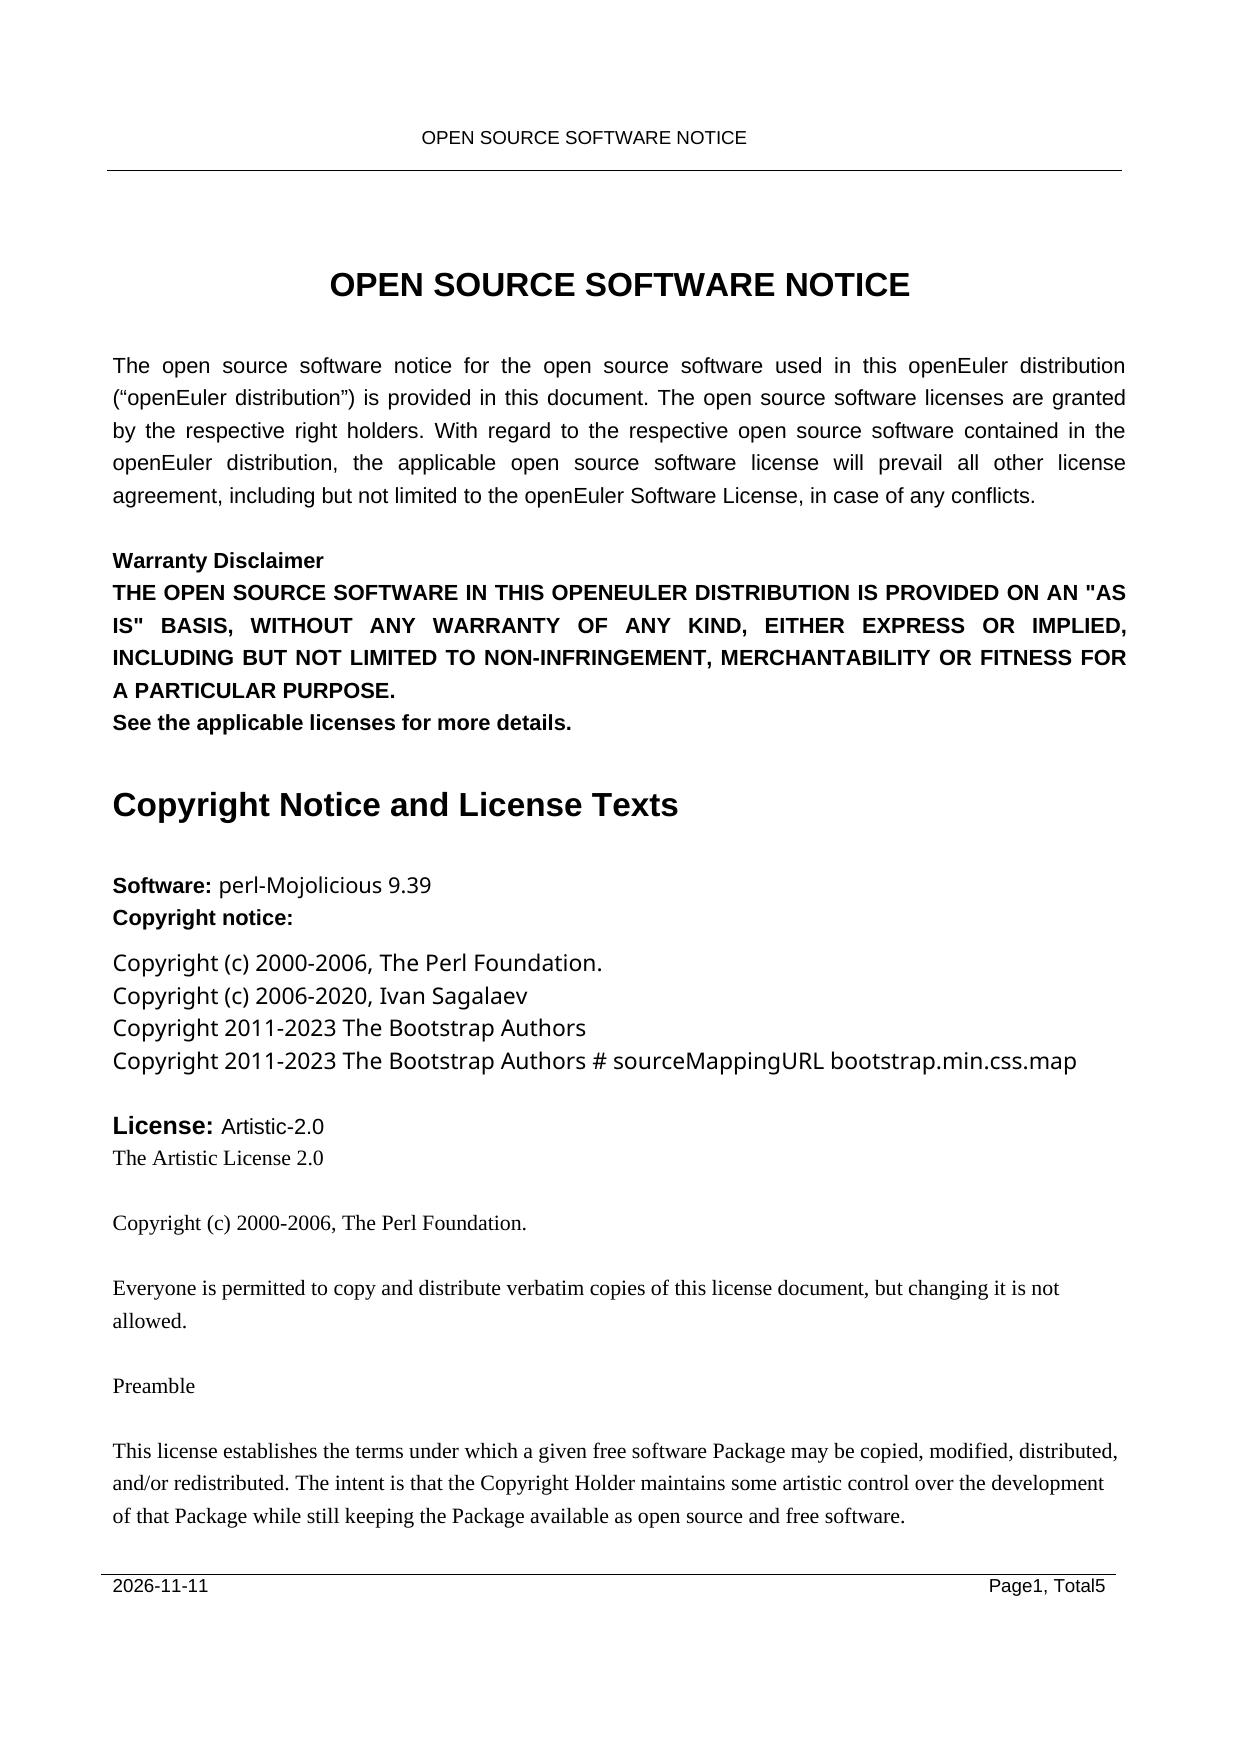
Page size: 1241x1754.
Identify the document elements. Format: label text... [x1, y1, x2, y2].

text THE OPEN SOURCE SOFTWARE IN THIS OPENEULER DISTRIBUTION IS PROVIDED ON AN "AS IS" BASIS, WITHOUT ANY WARRANTY OF ANY KIND, EITHER EXPRESS OR IMPLIED, INCLUDING BUT NOT LIMITED TO NON-INFRINGEMENT, MERCHANTABILITY OR FITNESS FOR A PARTICULAR PURPOSE. See the applicable licenses for more details. [112, 576, 1128, 739]
text Copyright (c) 2000-2006, The Perl Foundation. Copyright (c) 2006-2020, Ivan Sagalaev Copyright 2011-2023 The Bootstrap Authors Copyright 2011-2023 The Bootstrap Authors # sourceMappingURL bootstrap.min.css.map [112, 947, 1128, 1109]
text OPEN SOURCE SOFTWARE NOTICE [112, 251, 1128, 316]
text Copyright notice: [112, 901, 1128, 934]
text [112, 1142, 1128, 1532]
text Warranty Disclaimer [112, 544, 1128, 576]
text License: Artistic-2.0 [112, 1109, 1128, 1142]
title Software: perl-Mojolicious 9.39 [112, 869, 1128, 901]
text Copyright Notice and License Texts [112, 771, 1128, 836]
text The open source software notice for the open source software used in this openEuler distribution (“openEuler distribution”) is provided in this document. The open source software licenses are granted by the respective right holders. With regard to the respective open source software contained in the openEuler distribution, the applicable open source software license will prevail all other license agreement, including but not limited to the openEuler Software License, in case of any conflicts. [112, 349, 1128, 511]
